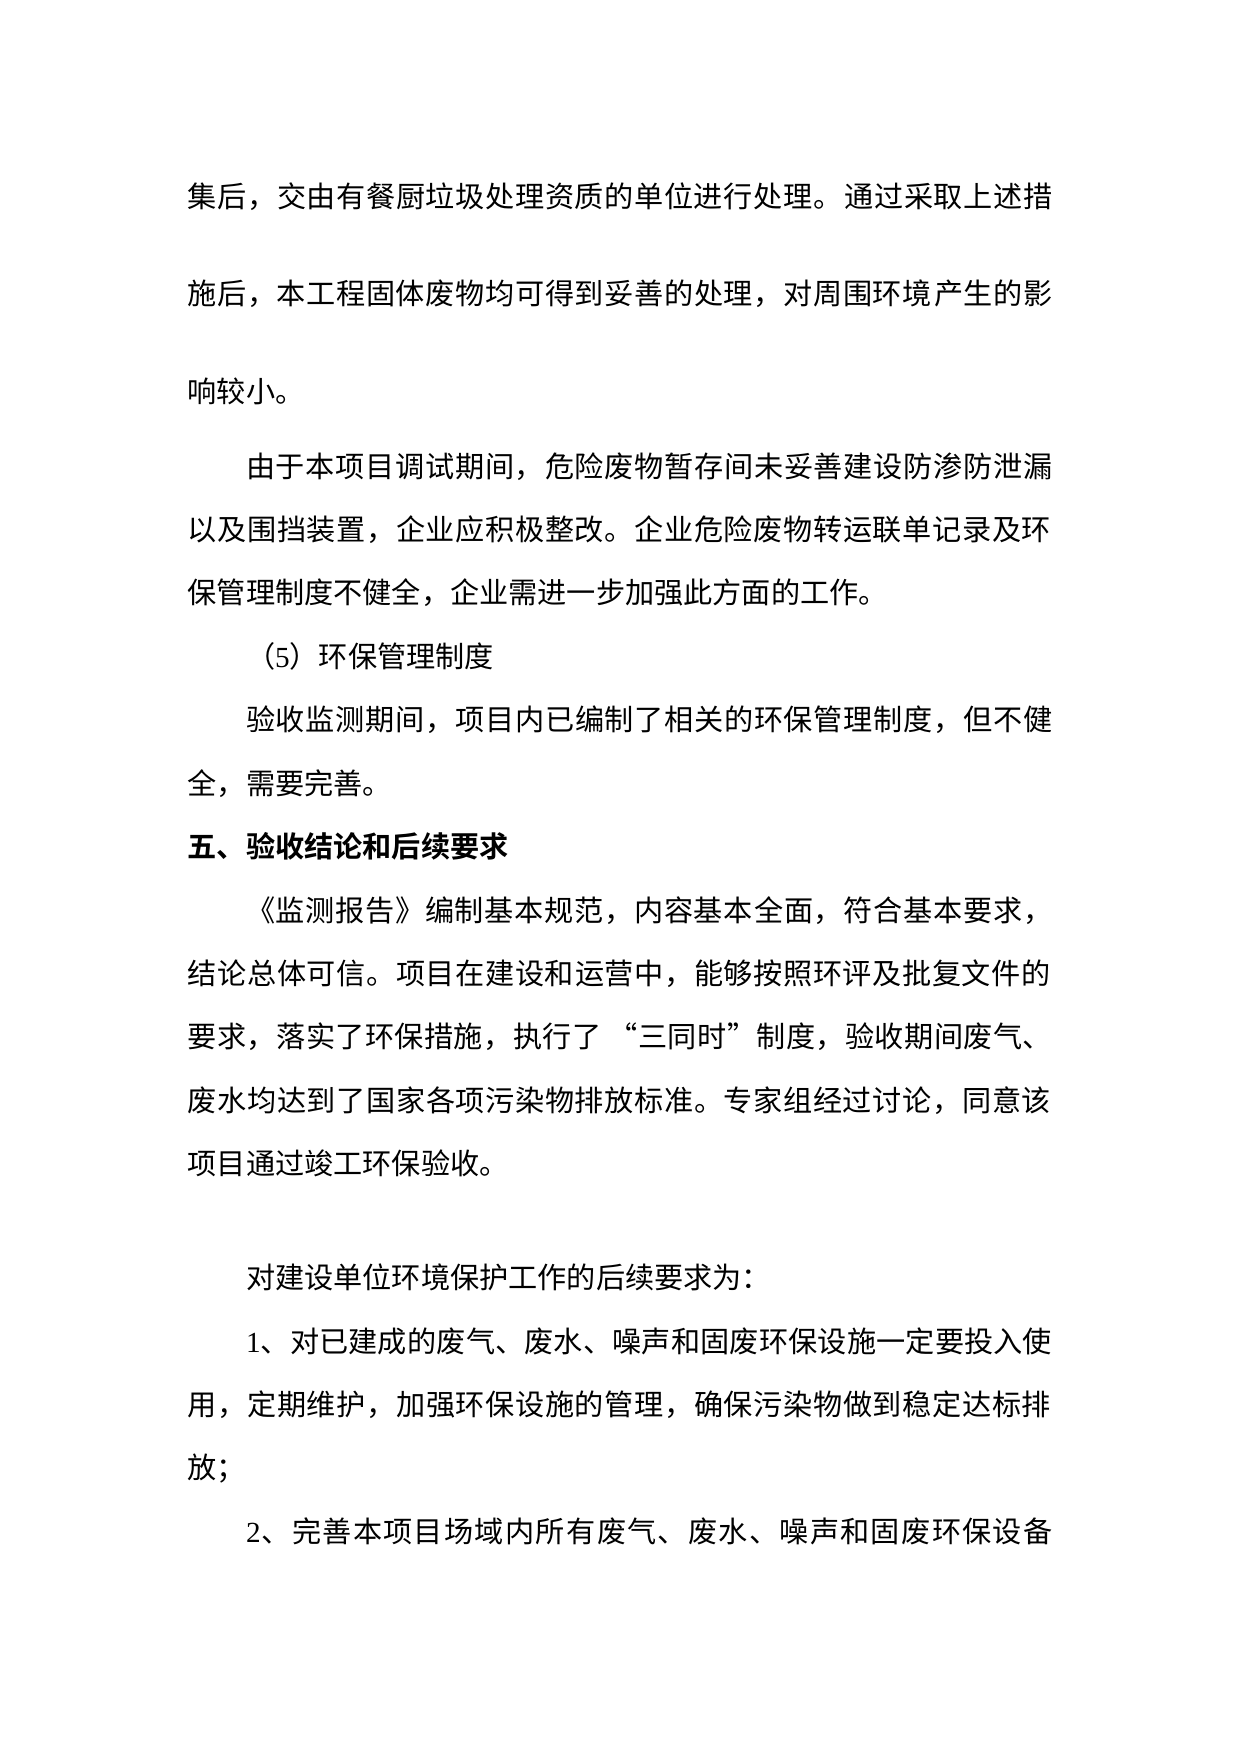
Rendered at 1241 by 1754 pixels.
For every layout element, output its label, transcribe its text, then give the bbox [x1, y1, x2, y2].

text （5）环保管理制度 [187, 633, 1053, 676]
text 验收监测期间，项目内已编制了相关的环保管理制度，但不健全，需要完善。 [187, 697, 1053, 803]
text 五、验收结论和后续要求 [187, 824, 1053, 866]
text 1、对已建成的废气、废水、噪声和固废环保设施一定要投入使用，定期维护，加强环保设施的管理，确保污染物做到稳定达标排放； [187, 1318, 1053, 1487]
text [187, 162, 1053, 422]
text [187, 1508, 1053, 1551]
text 《监测报告》编制基本规范，内容基本全面，符合基本要求，结论总体可信。项目在建设和运营中，能够按照环评及批复文件的要求，落实了环保措施，执行了 “三同时”制度，验收期间废气、废水均达到了国家各项污染物排放标准。专家组经过讨论，同意该项目通过竣工环保验收。 [187, 887, 1053, 1183]
text 由于本项目调试期间，危险废物暂存间未妥善建设防渗防泄漏以及围挡装置，企业应积极整改。企业危险废物转运联单记录及环保管理制度不健全，企业需进一步加强此方面的工作。 [187, 443, 1053, 612]
text 对建设单位环境保护工作的后续要求为： [187, 1255, 1053, 1297]
